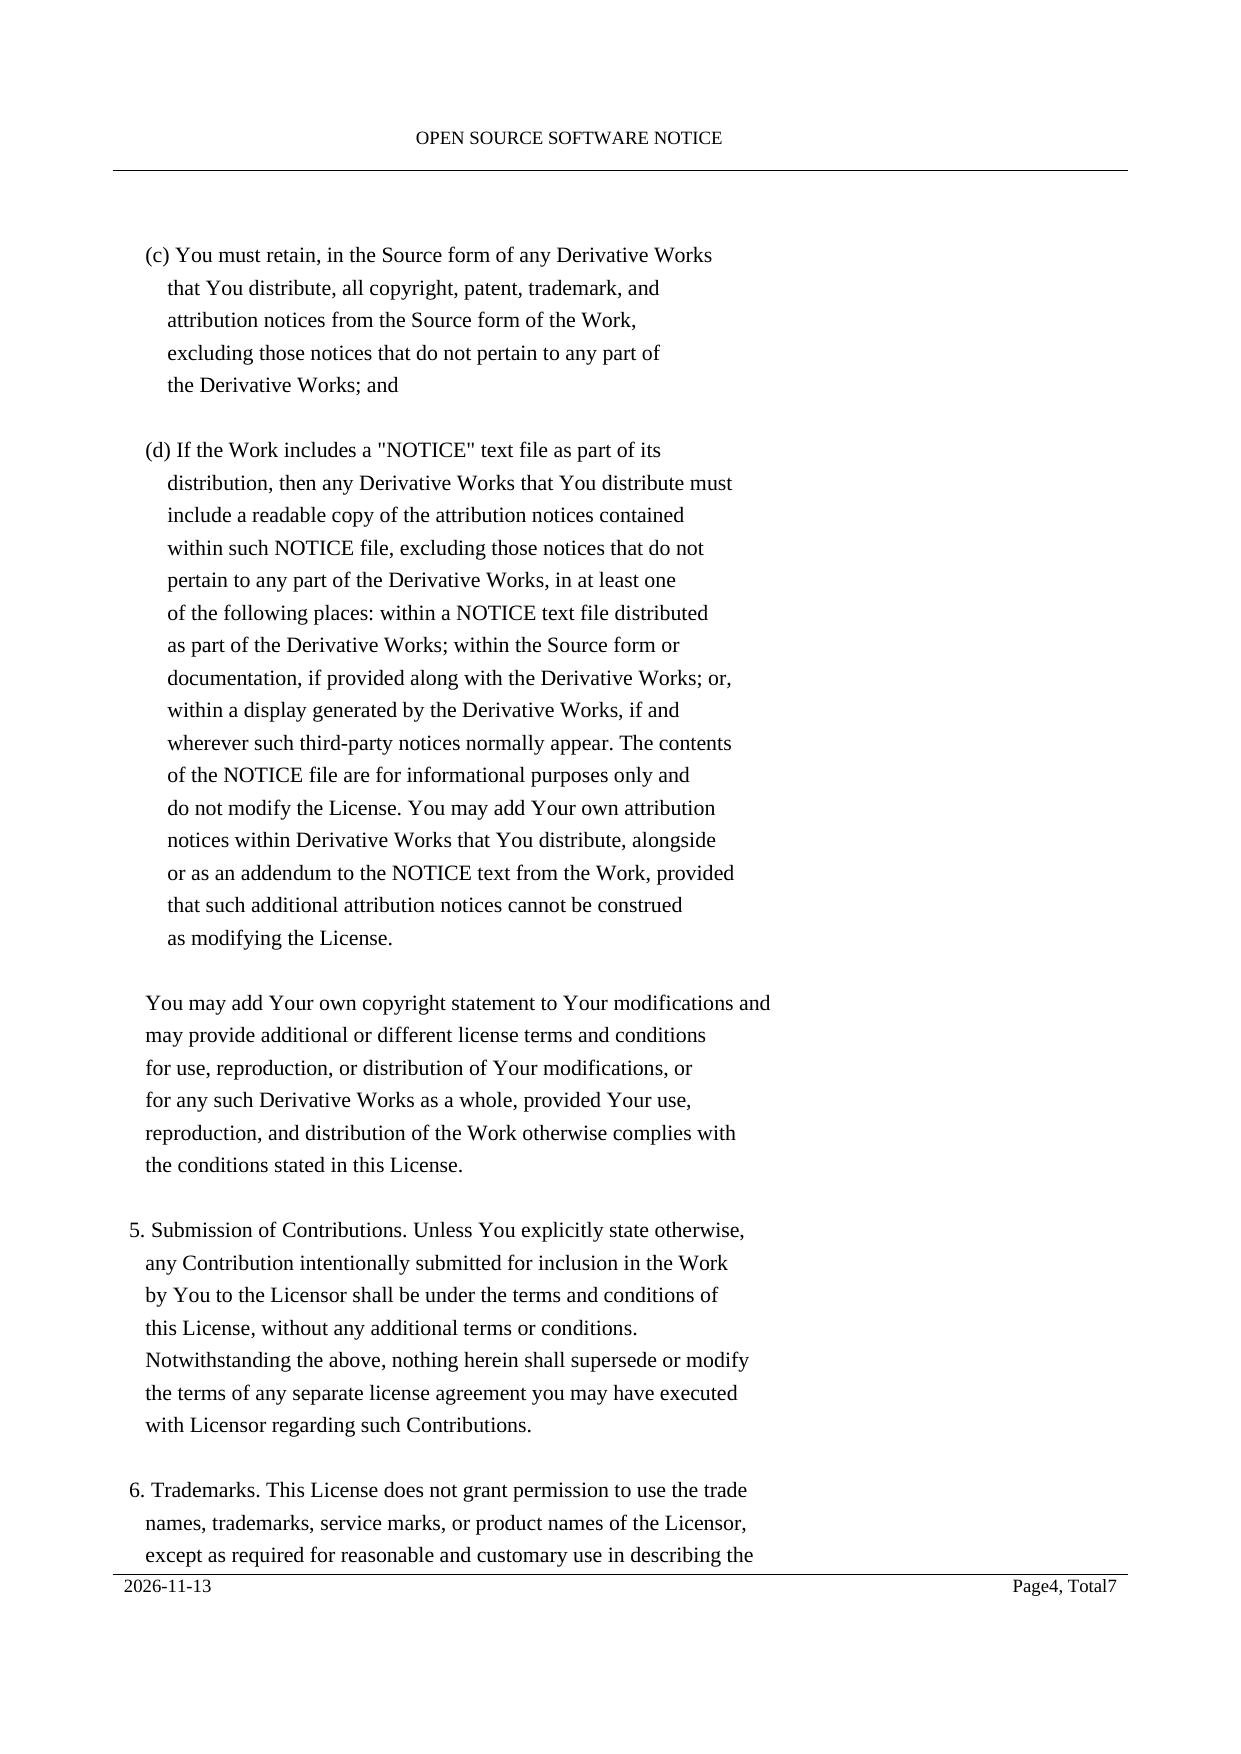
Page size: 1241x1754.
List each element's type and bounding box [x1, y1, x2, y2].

text [112, 206, 1128, 1571]
